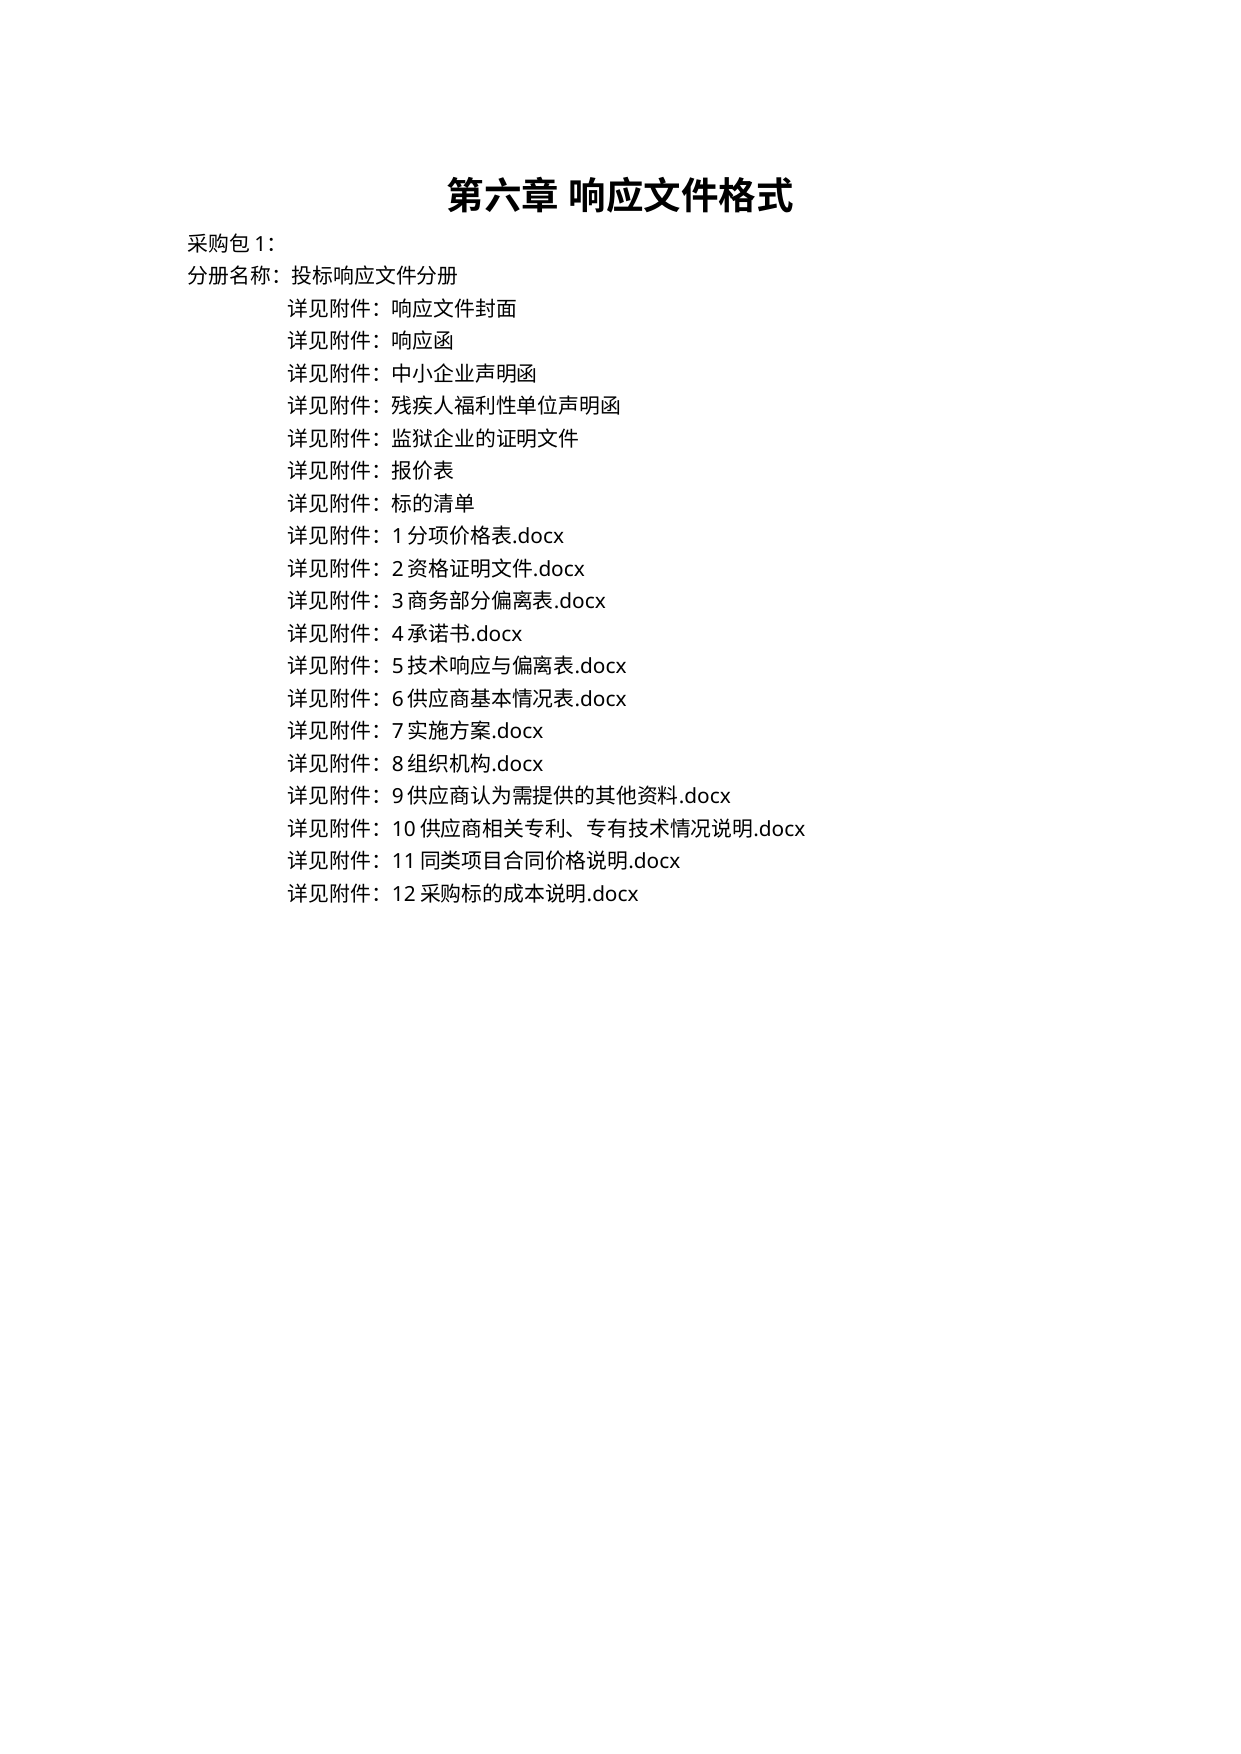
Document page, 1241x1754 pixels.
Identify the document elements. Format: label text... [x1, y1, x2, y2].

text 分册名称：投标响应文件分册 [187, 259, 1053, 292]
text 详见附件：2资格证明文件.docx [187, 552, 1053, 584]
text 详见附件：5技术响应与偏离表.docx [187, 649, 1053, 682]
text 详见附件：残疾人福利性单位声明函 [187, 389, 1053, 422]
text 详见附件：12采购标的成本说明.docx [187, 877, 1053, 909]
text 详见附件：响应函 [187, 324, 1053, 357]
text 详见附件：标的清单 [187, 487, 1053, 519]
text 详见附件：1分项价格表.docx [187, 519, 1053, 552]
text 详见附件：监狱企业的证明文件 [187, 422, 1053, 454]
text 第六章 响应文件格式 [187, 162, 1053, 227]
text 详见附件：7实施方案.docx [187, 714, 1053, 747]
text 详见附件：8组织机构.docx [187, 747, 1053, 779]
text 详见附件：中小企业声明函 [187, 357, 1053, 389]
text 详见附件：3商务部分偏离表.docx [187, 584, 1053, 617]
text 采购包1： [187, 227, 1053, 259]
text 详见附件：响应文件封面 [187, 292, 1053, 324]
text 详见附件：10供应商相关专利、专有技术情况说明.docx [187, 812, 1053, 844]
text 详见附件：4承诺书.docx [187, 617, 1053, 649]
text 详见附件：6供应商基本情况表.docx [187, 682, 1053, 714]
text 详见附件：9供应商认为需提供的其他资料.docx [187, 779, 1053, 812]
text 详见附件：11同类项目合同价格说明.docx [187, 844, 1053, 877]
text 详见附件：报价表 [187, 454, 1053, 487]
